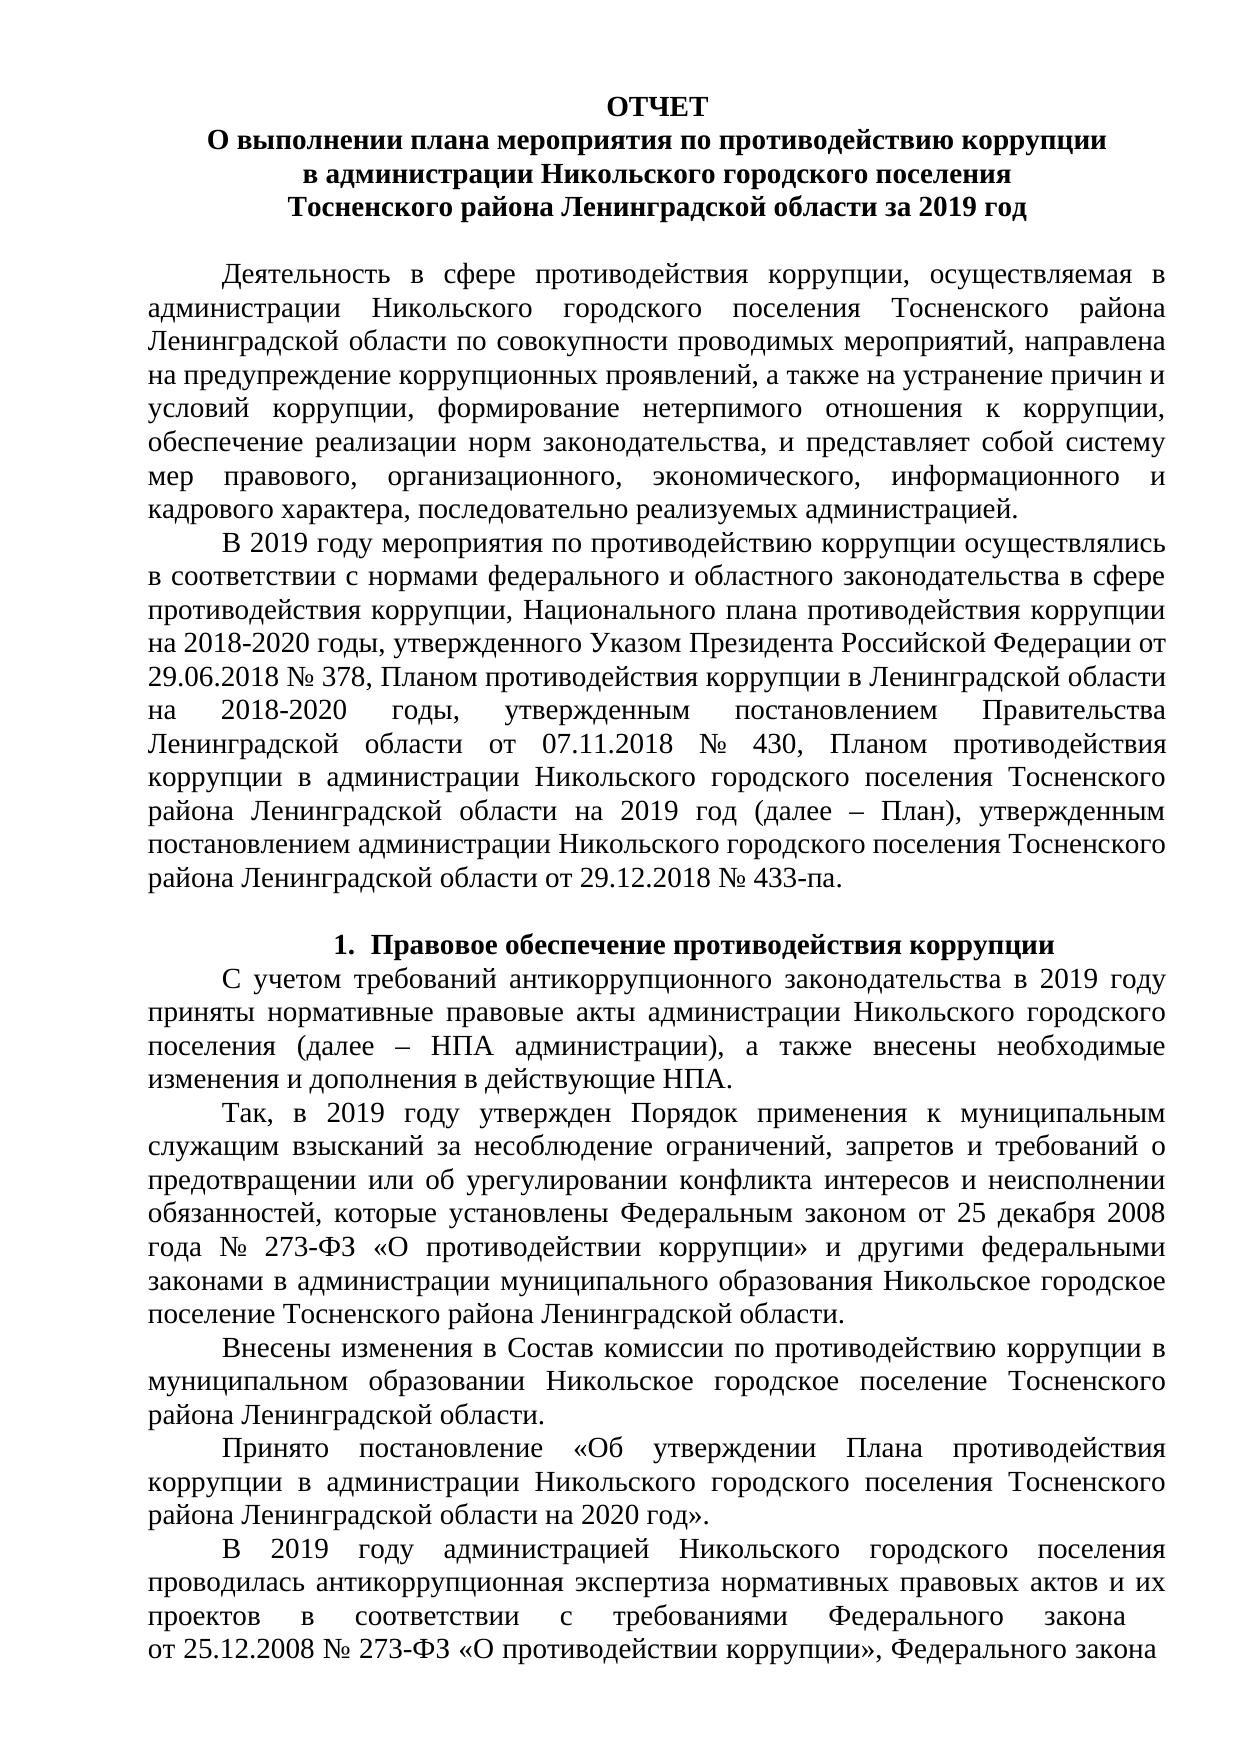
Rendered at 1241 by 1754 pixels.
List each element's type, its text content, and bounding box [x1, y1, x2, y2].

text Деятельность в сфере противодействия коррупции, осуществляемая в администрации Никольского городского поселения Тосненского района Ленинградской области по совокупности проводимых мероприятий, направлена на предупреждение коррупционных проявлений, а также на устранение причин и условий коррупции, формирование нетерпимого отношения к коррупции, обеспечение реализации норм законодательства, и представляет собой систему мер правового, организационного, экономического, информационного и кадрового характера, последовательно реализуемых администрацией. [148, 256, 1167, 525]
text О выполнении плана мероприятия по противодействию коррупции [148, 122, 1167, 156]
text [148, 1531, 1167, 1665]
text Принято постановление «Об утверждении Плана противодействия коррупции в администрации Никольского городского поселения Тосненского района Ленинградской области на 2020 год». [148, 1430, 1167, 1531]
text С учетом требований антикоррупционного законодательства в 2019 году приняты нормативные правовые акты администрации Никольского городского поселения (далее – НПА администрации), а также внесены необходимые изменения и дополнения в действующие НПА. [148, 961, 1167, 1095]
text в администрации Никольского городского поселения [148, 156, 1167, 189]
text В 2019 году мероприятия по противодействию коррупции осуществлялись в соответствии с нормами федерального и областного законодательства в сфере противодействия коррупции, Национального плана противодействия коррупции на 2018-2020 годы, утвержденного Указом Президента Российской Федерации от 29.06.2018 № 378, Планом противодействия коррупции в Ленинградской области на 2018-2020 годы, утвержденным постановлением Правительства Ленинградской области от 07.11.2018 № 430, Планом противодействия коррупции в администрации Никольского городского поселения Тосненского района Ленинградской области на 2019 год (далее – План), утвержденным постановлением администрации Никольского городского поселения Тосненского района Ленинградской области от 29.12.2018 № 433-па. [148, 525, 1167, 894]
text Тосненского района Ленинградской области за 2019 год [148, 189, 1167, 223]
text Внесены изменения в Состав комиссии по противодействию коррупции в муниципальном образовании Никольское городское поселение Тосненского района Ленинградской области. [148, 1330, 1167, 1430]
text ОТЧЕТ [148, 89, 1167, 122]
text Так, в 2019 году утвержден Порядок применения к муниципальным служащим взысканий за несоблюдение ограничений, запретов и требований о предотвращении или об урегулировании конфликта интересов и неисполнении обязанностей, которые установлены Федеральным законом от 25 декабря 2008 года № 273-ФЗ «О противодействии коррупции» и другими федеральными законами в администрации муниципального образования Никольское городское поселение Тосненского района Ленинградской области. [148, 1095, 1167, 1330]
list Правовое обеспечение противодействия коррупции [222, 927, 1167, 961]
